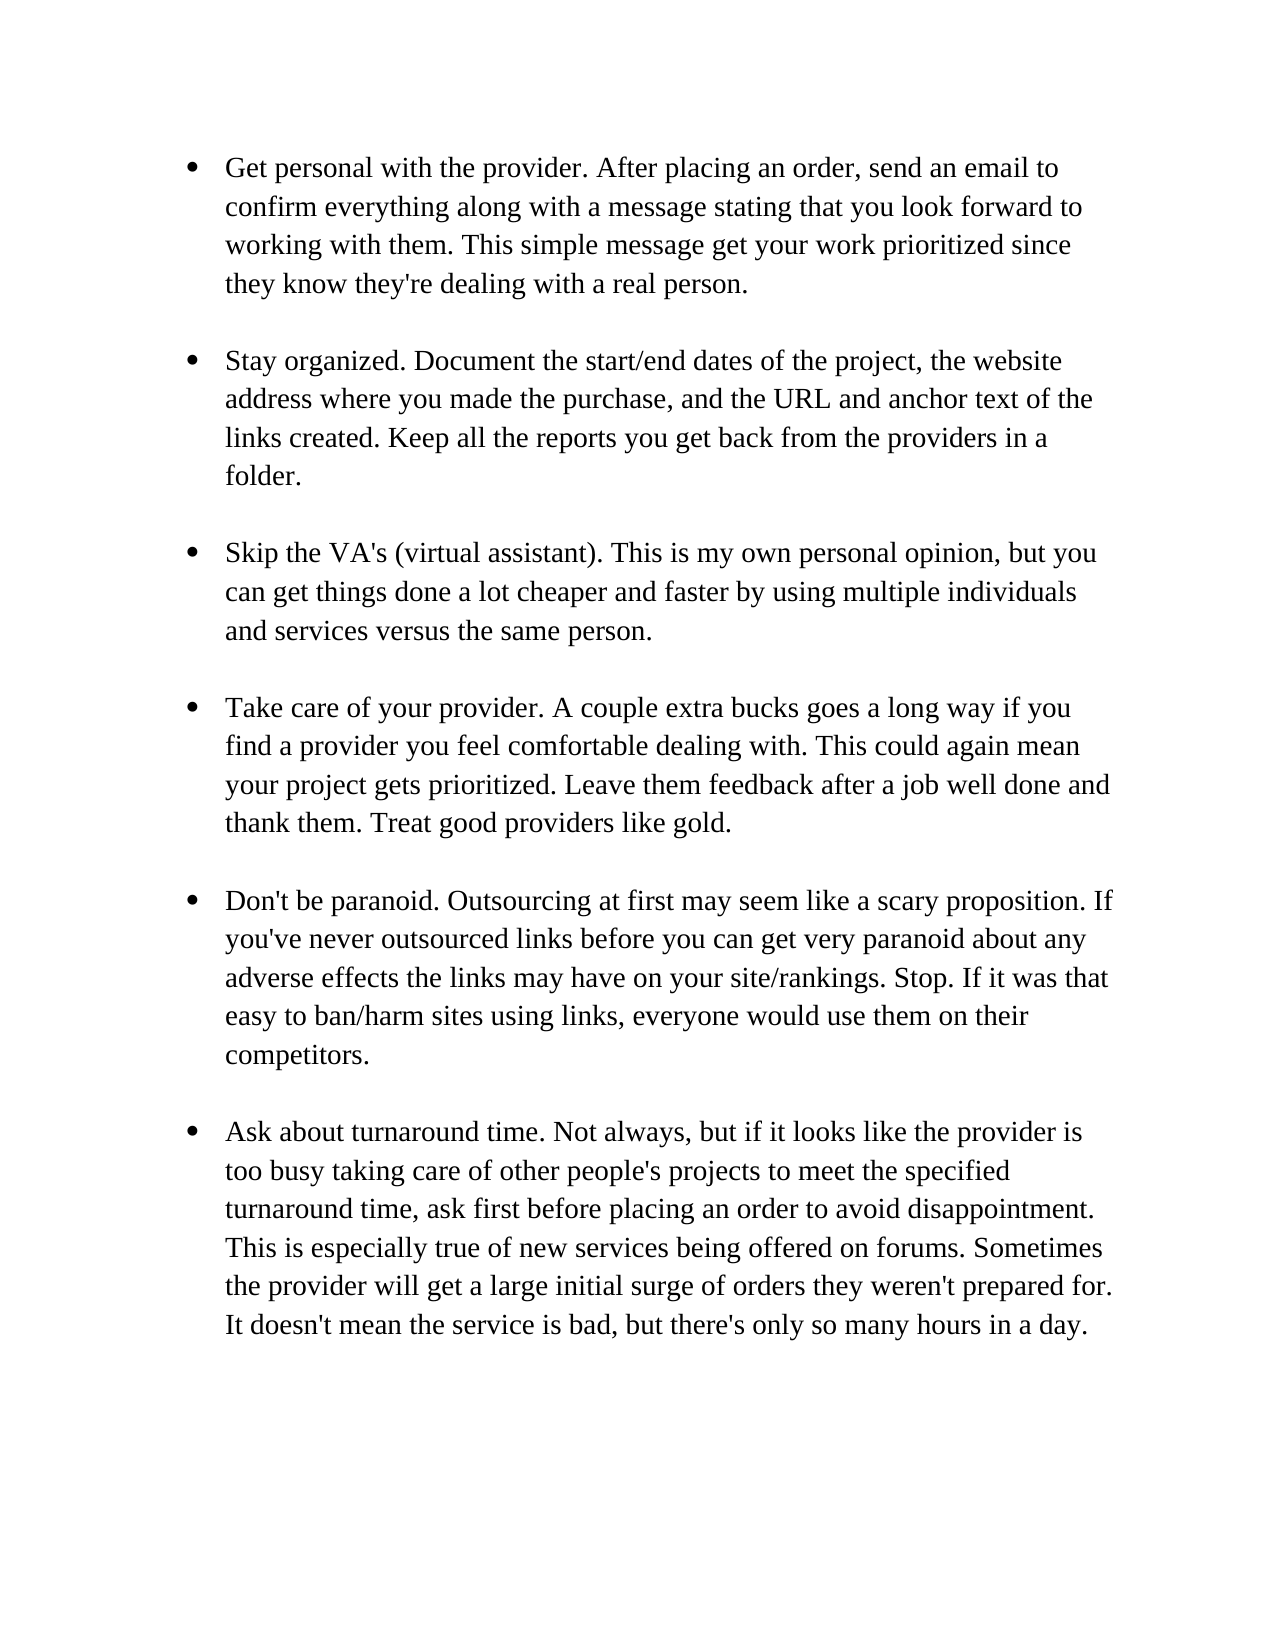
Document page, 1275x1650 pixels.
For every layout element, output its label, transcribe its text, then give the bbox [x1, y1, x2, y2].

list Ask about turnaround time. Not always, but if it looks like the provider is too busy taking care of other people's projects to meet the specified turnaround time, ask first before placing an order to avoid disappointment. This is especially true of new services being offered on forums. Sometimes the provider will get a large initial surge of orders they weren't prepared for. It doesn't mean the service is bad, but there's only so many hours in a day. [187, 1114, 1125, 1340]
list Stay organized. Document the start/end dates of the project, the website address where you made the purchase, and the URL and anchor text of the links created. Keep all the reports you get back from the providers in a folder. [187, 343, 1125, 492]
list Skip the VA's (virtual assistant). This is my own personal opinion, but you can get things done a lot cheaper and faster by using multiple individuals and services versus the same person. [187, 536, 1125, 646]
list Take care of your provider. A couple extra bucks goes a long way if you find a provider you feel comfortable dealing with. This could again mean your project gets prioritized. Leave them feedback after a job well done and thank them. Treat good providers like gold. [187, 690, 1125, 839]
list Don't be paranoid. Outsourcing at first may seem like a scary proposition. If you've never outsourced links before you can get very paranoid about any adverse effects the links may have on your site/rankings. Stop. If it was that easy to ban/harm sites using links, everyone would use them on their competitors. [187, 883, 1125, 1071]
list Get personal with the provider. After placing an order, send an email to confirm everything along with a message stating that you look forward to working with them. This simple message get your work prioritized since they know they're dealing with a real person. [187, 150, 1125, 299]
